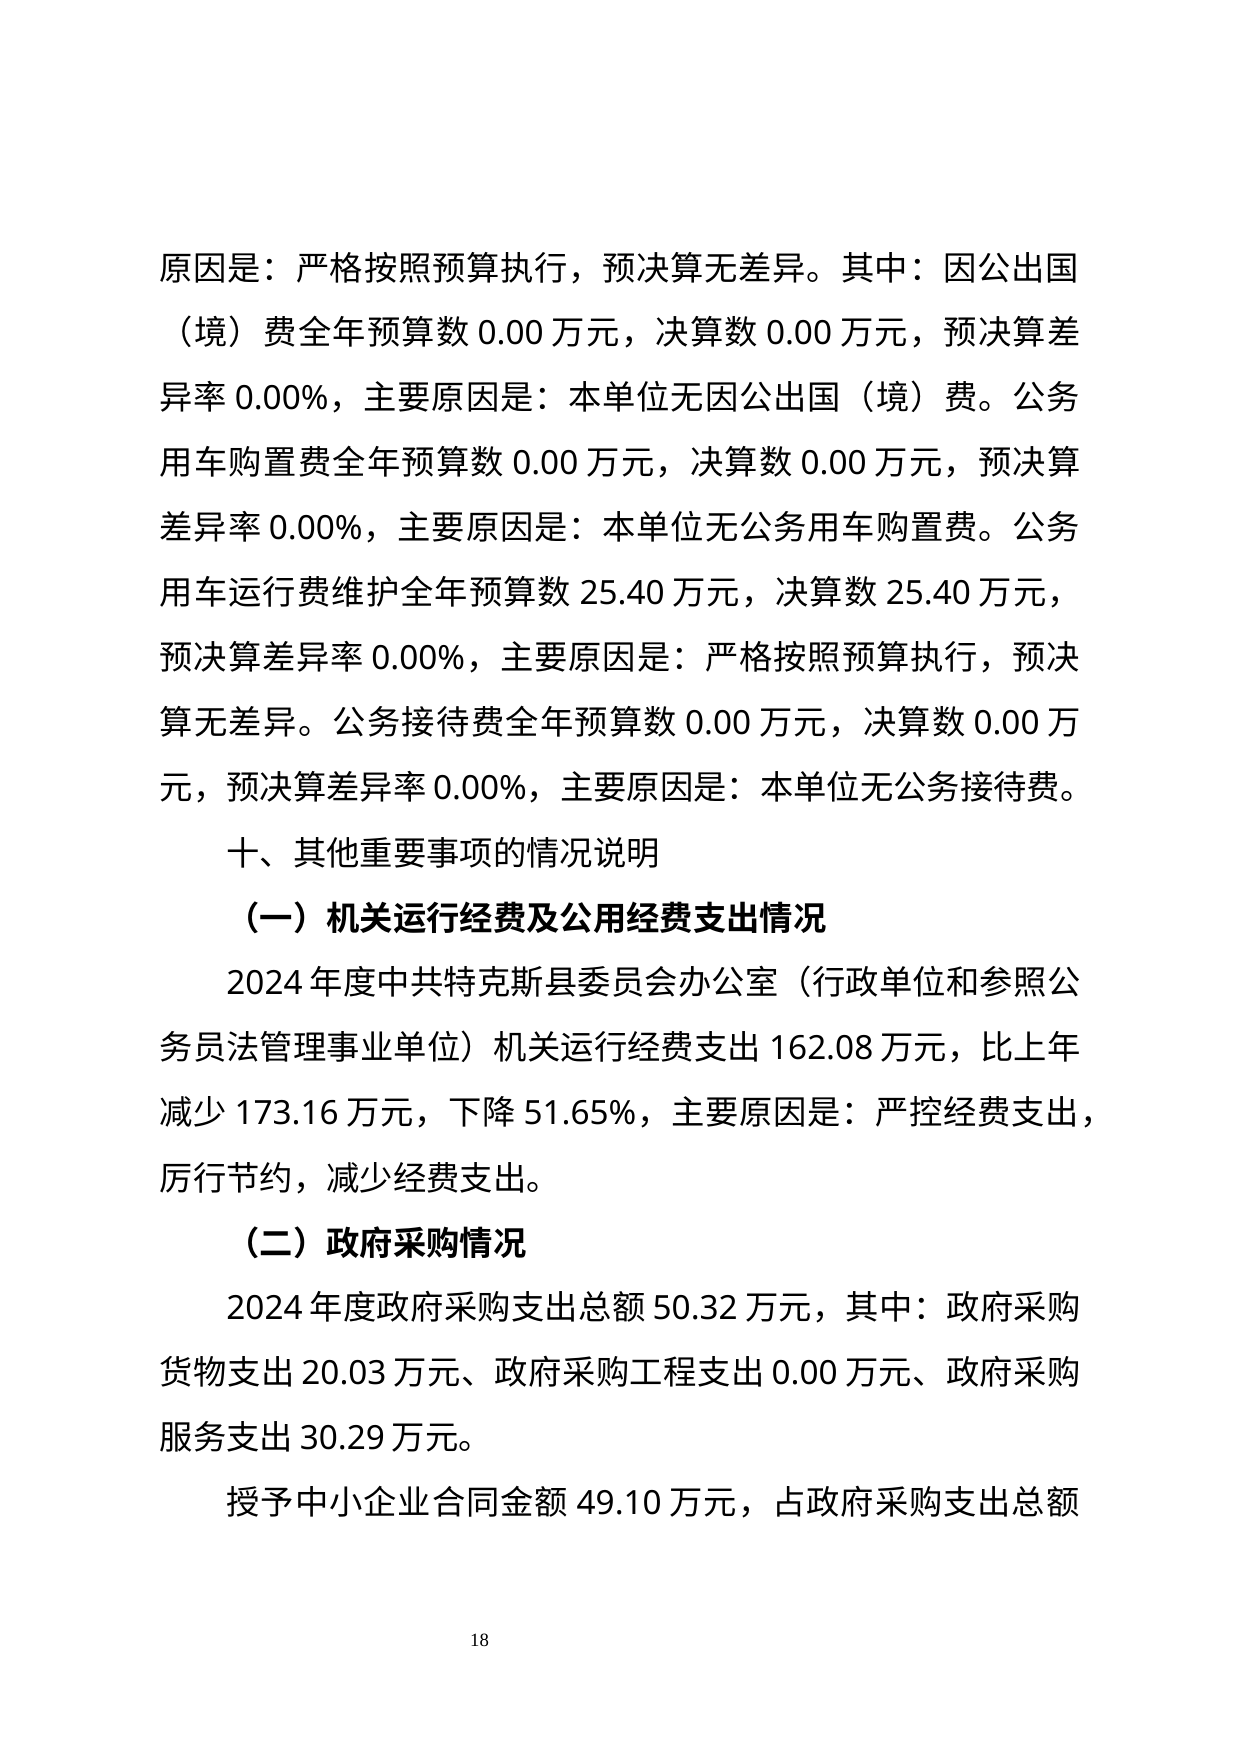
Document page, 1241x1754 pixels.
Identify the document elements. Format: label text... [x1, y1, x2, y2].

text 十、其他重要事项的情况说明 [159, 818, 1081, 883]
text （一）机关运行经费及公用经费支出情况 [159, 883, 1081, 948]
text 2024年度中共特克斯县委员会办公室（行政单位和参照公务员法管理事业单位）机关运行经费支出162.08万元，比上年减少173.16万元，下降51.65%，主要原因是：严控经费支出，厉行节约，减少经费支出。 [159, 948, 1081, 1208]
text 2024年度政府采购支出总额50.32万元，其中：政府采购货物支出20.03万元、政府采购工程支出0.00万元、政府采购服务支出30.29万元。 [159, 1273, 1081, 1468]
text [159, 233, 1081, 818]
text （二）政府采购情况 [159, 1208, 1081, 1273]
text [159, 1468, 1081, 1533]
